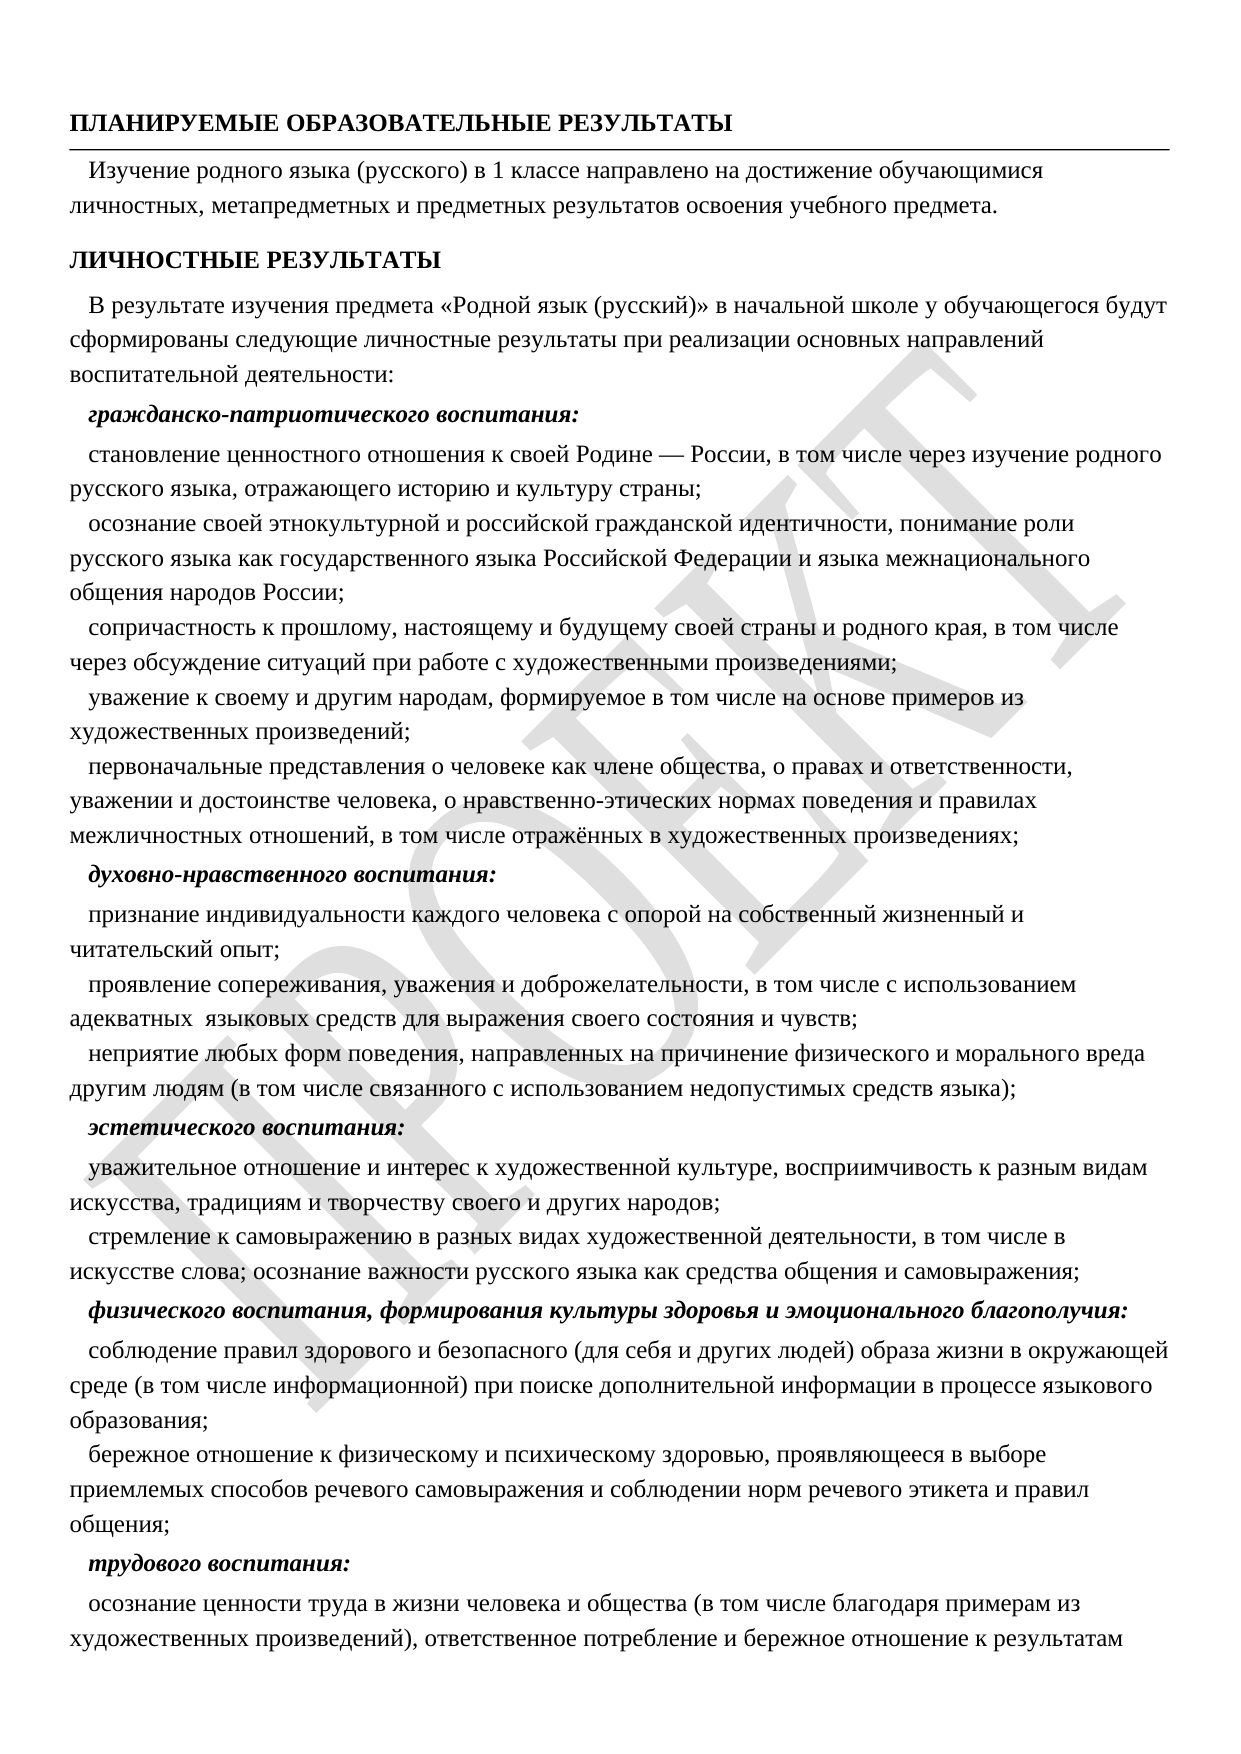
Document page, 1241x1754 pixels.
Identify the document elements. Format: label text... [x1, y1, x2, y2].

subtitle физического воспитания, формирования культуры здоровья и эмоционального благополучия: [88, 1296, 1182, 1324]
text уважительное отношение и интерес к художественной культуре, восприимчивость к разным видам искусства, традициям и творчеству своего и других народов; [69, 1152, 1151, 1216]
text признание индивидуальности каждого человека с опорой на собственный жизненный и читательский опыт; [69, 899, 1027, 963]
text осознание своей этнокультурной и российской гражданской идентичности, понимание роли русского языка как государственного языка Российской Федерации и языка межнационального общения народов России; [69, 508, 1093, 606]
subtitle ЛИЧНОСТНЫЕ РЕЗУЛЬТАТЫ [69, 245, 1182, 274]
subtitle эстетического воспитания: [88, 1112, 1182, 1141]
text стремление к самовыражению в разных видах художественной деятельности, в том числе в искусстве слова; осознание важности русского языка как средства общения и самовыражения; [69, 1221, 1165, 1285]
text неприятие любых форм поведения, направленных на причинение физического и морального вреда другим людям (в том числе связанного с использованием недопустимых средств языка); [69, 1038, 1148, 1101]
text становление ценностного отношения к своей Родине — России, в том числе через изучение родного русского языка, отражающего историю и культуру страны; [69, 439, 1165, 502]
subtitle трудового воспитания: [88, 1548, 1182, 1577]
subtitle ПЛАНИРУЕМЫЕ ОБРАЗОВАТЕЛЬНЫЕ РЕЗУЛЬТАТЫ [69, 108, 1182, 137]
text бережное отношение к физическому и психическому здоровью, проявляющееся в выборе приемлемых способов речевого самовыражения и соблюдении норм речевого этикета и правил общения; [69, 1439, 1092, 1538]
text соблюдение правил здорового и безопасного (для себя и других людей) образа жизни в окружающей среде (в том числе информационной) при поиске дополнительной информации в процессе языкового образования; [69, 1336, 1171, 1434]
text первоначальные представления о человеке как члене общества, о правах и ответственности, уважении и достоинстве человека, о нравственно-этических нормах поведения и правилах межличностных отношений, в том числе отражённых в художественных произведениях; [69, 751, 1076, 849]
subtitle гражданско-патриотического воспитания: [88, 399, 1182, 427]
text уважение к своему и другим народам, формируемое в том числе на основе примеров из художественных произведений; [69, 682, 1027, 745]
text Изучение родного языка (русского) в 1 классе направлено на достижение обучающимися личностных, метапредметных и предметных результатов освоения учебного предмета. [69, 156, 1046, 219]
text проявление сопереживания, уважения и доброжелательности, в том числе с использованием адекватных языковых средств для выражения своего состояния и чувств; [69, 969, 1079, 1032]
text сопричастность к прошлому, настоящему и будущему своей страны и родного края, в том числе через обсуждение ситуаций при работе с художественными произведениями; [69, 612, 1122, 676]
subtitle духовно-нравственного воспитания: [88, 859, 1182, 888]
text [69, 1588, 1182, 1652]
text В результате изучения предмета «Родной язык (русский)» в начальной школе у обучающегося будут сформированы следующие личностные результаты при реализации основных направлений воспитательной деятельности: [69, 290, 1182, 388]
